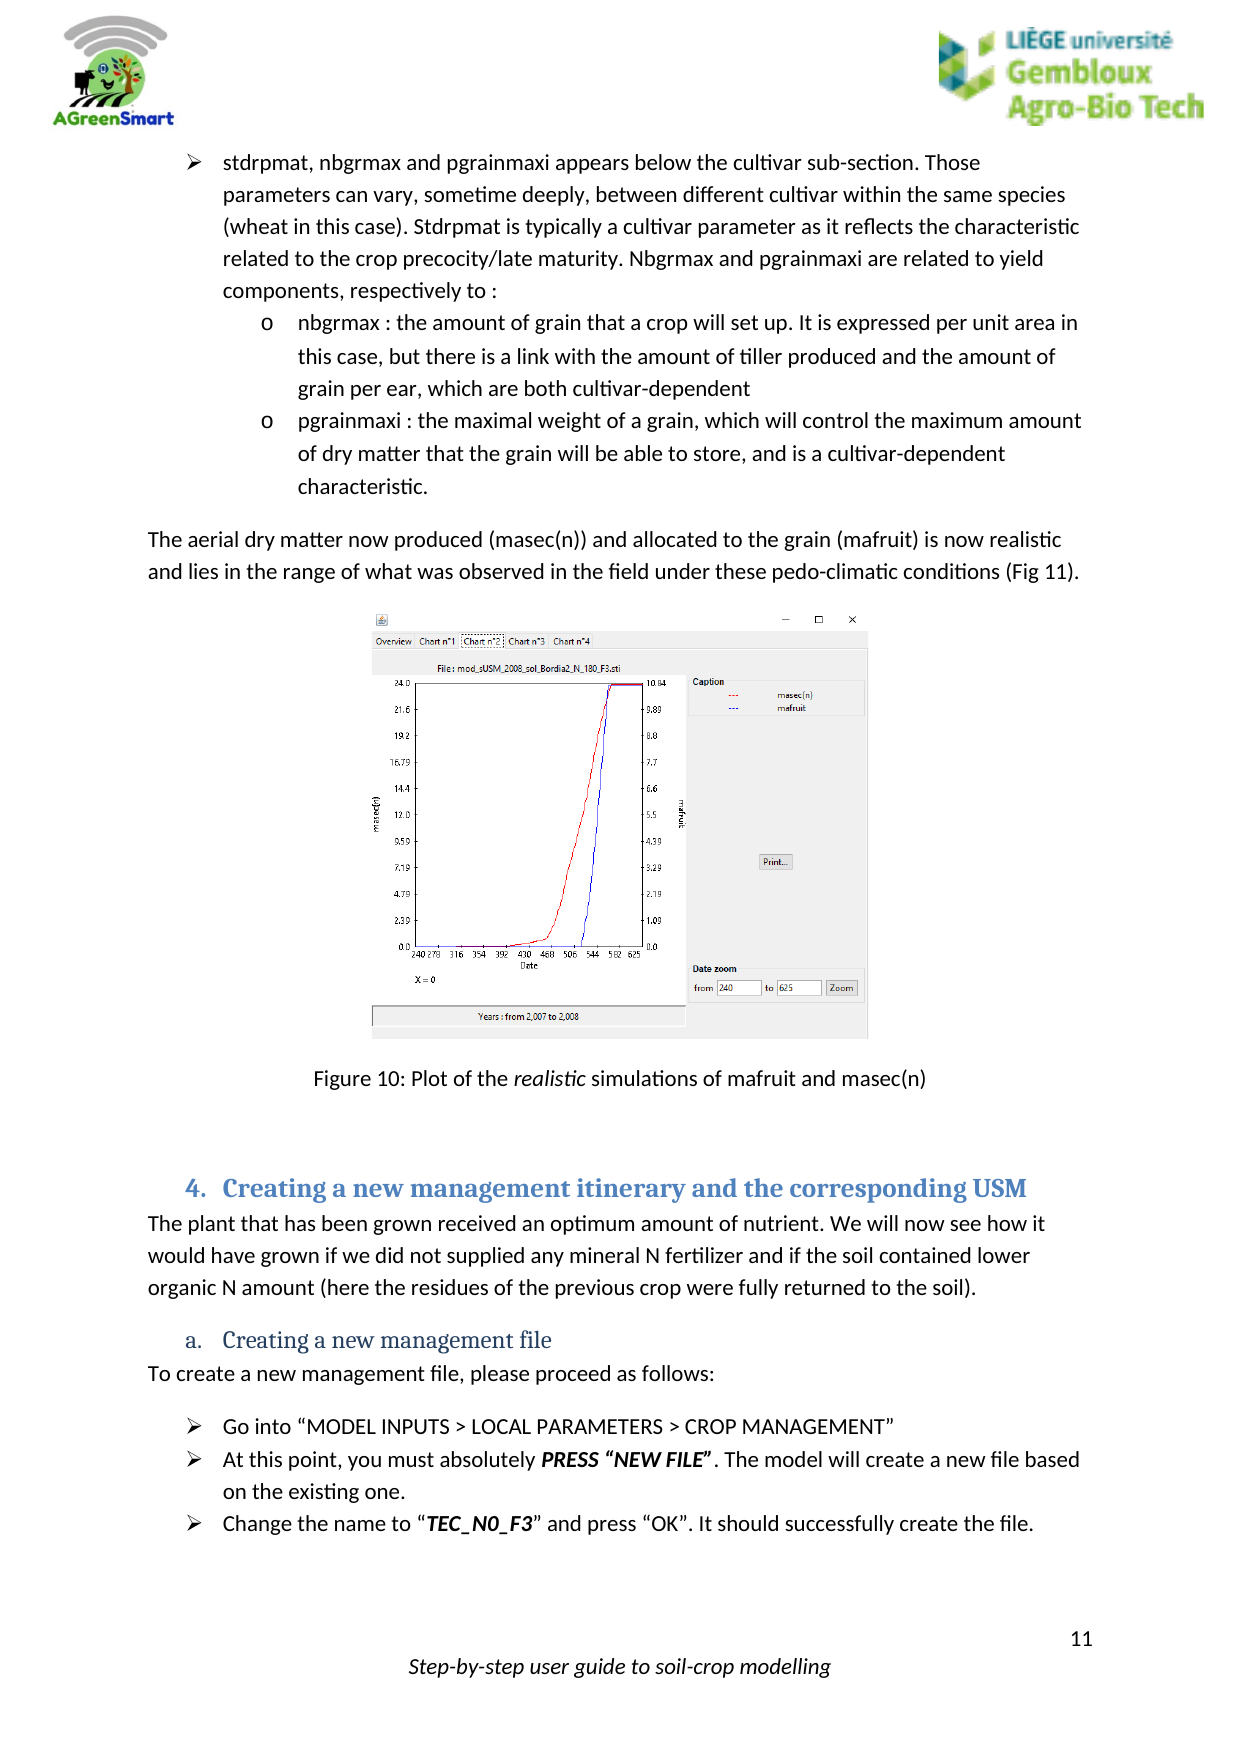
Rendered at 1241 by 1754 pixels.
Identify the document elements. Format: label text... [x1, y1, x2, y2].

list stdrpmat, nbgrmax and pgrainmaxi appears below the cultivar sub-section. Those parameters can vary, sometime deeply, between different cultivar within the same species (wheat in this case). Stdrpmat is typically a cultivar parameter as it reflects the characteristic related to the crop precocity/late maturity. Nbgrmax and pgrainmaxi are related to yield components, respectively to : [185, 148, 1093, 304]
text Figure 10: Plot of the realistic simulations of mafruit and masec(n) [148, 1064, 1093, 1092]
picture [371, 610, 869, 1039]
text The aerial dry matter now produced (masec(n)) and allocated to the grain (mafruit) is now realistic and lies in the range of what was observed in the field under these pedo-climatic conditions (Fig 11). [148, 525, 1093, 585]
picture [938, 27, 1204, 126]
list Go into “MODEL INPUTS > LOCAL PARAMETERS > CROP MANAGEMENT” [185, 1412, 1093, 1441]
text To create a new management file, please proceed as follows: [148, 1359, 1093, 1387]
list Change the name to “TEC_N0_F3” and press “OK”. It should successfully create the file. [185, 1509, 1093, 1537]
list pgrainmaxi : the maximal weight of a grain, which will control the maximum amount of dry matter that the grain will be able to store, and is a cultivar-dependent characteristic. [260, 406, 1093, 500]
picture [46, 3, 180, 137]
subtitle Creating a new management itinerary and the corresponding USM [185, 1173, 1093, 1204]
list nbgrmax : the amount of grain that a crop will set up. It is expressed per unit area in this case, but there is a link with the amount of tiller produced and the amount of grain per ear, which are both cultivar-dependent [260, 308, 1093, 402]
list At this point, you must absolutely PRESS “NEW FILE”. The model will create a new file based on the existing one. [185, 1445, 1093, 1505]
text The plant that has been grown received an optimum amount of nutrient. We will now see how it would have grown if we did not supplied any mineral N fertilizer and if the soil contained lower organic N amount (here the residues of the previous crop were fully returned to the soil). [148, 1209, 1093, 1301]
subtitle Creating a new management file [185, 1326, 1093, 1355]
